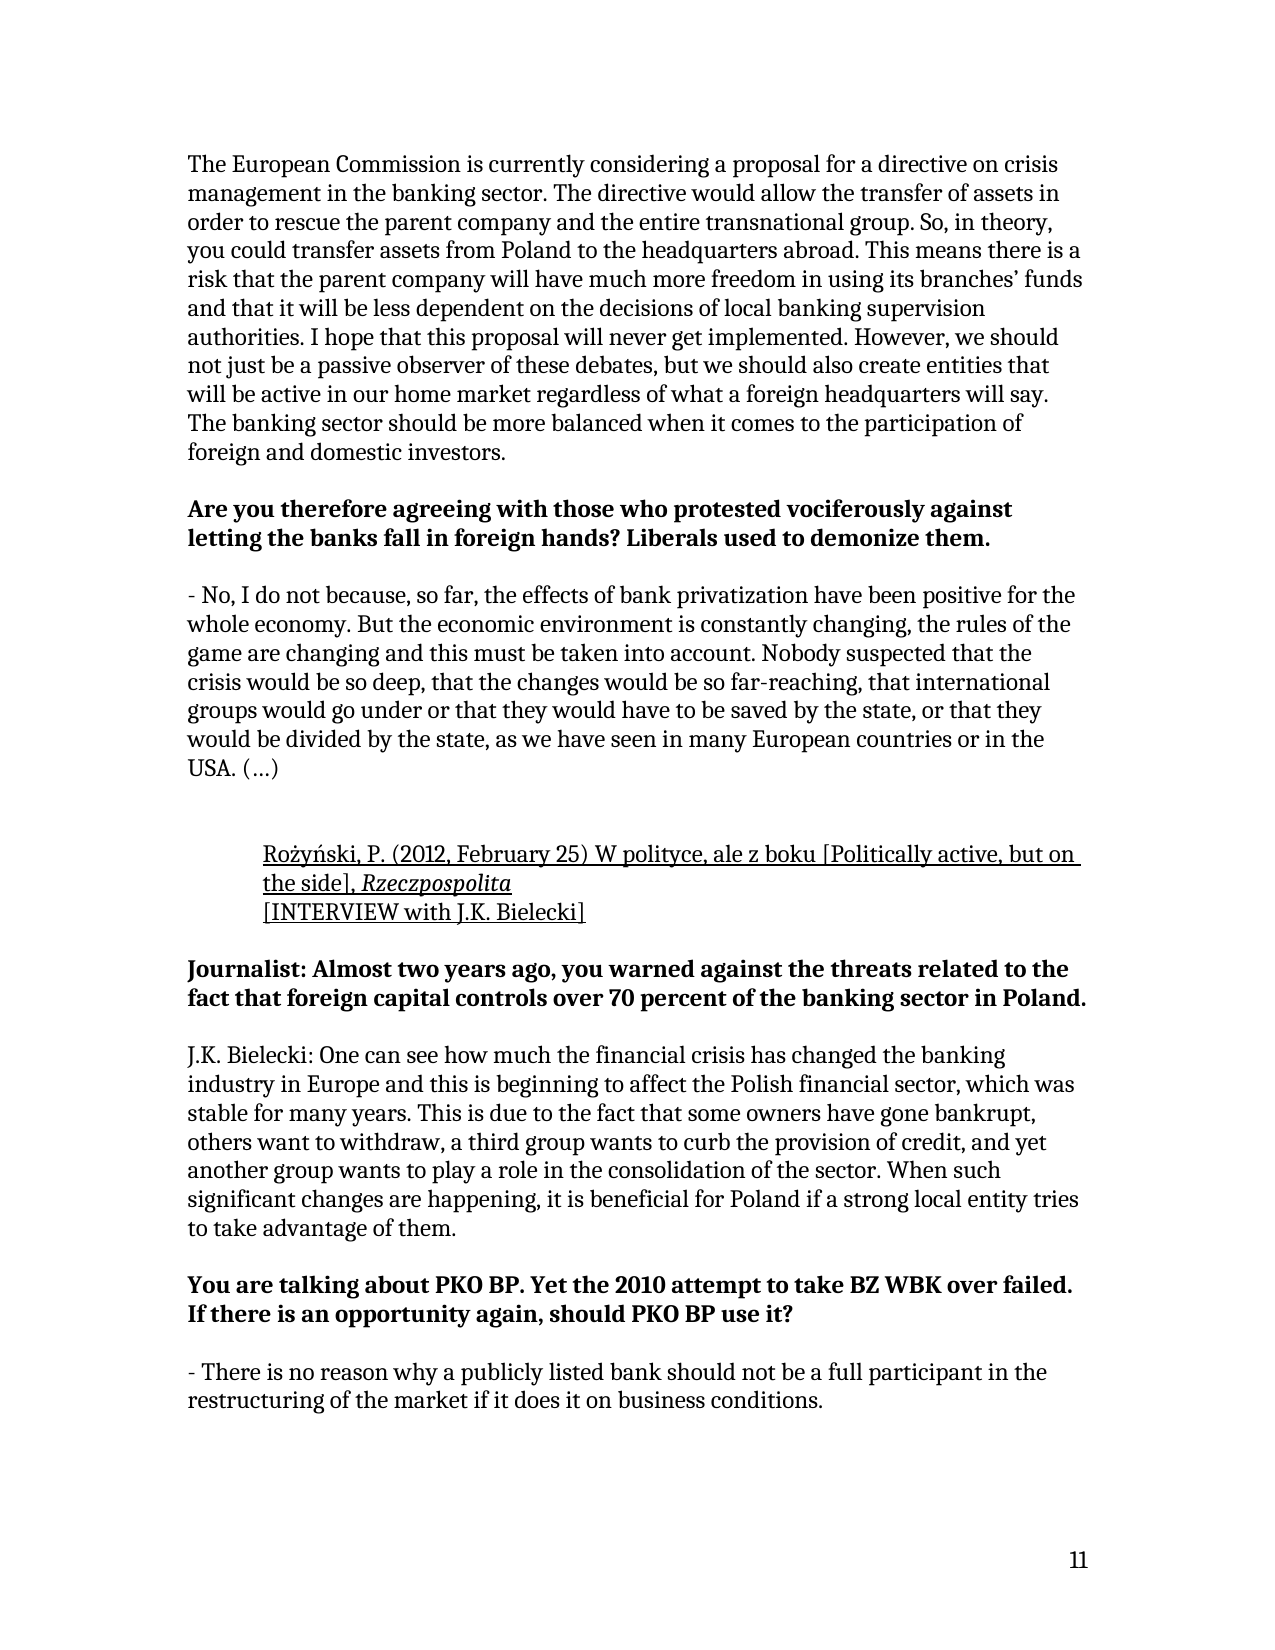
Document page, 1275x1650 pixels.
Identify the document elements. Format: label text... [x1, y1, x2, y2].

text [187, 150, 1087, 466]
text Are you therefore agreeing with those who protested vociferously against letting the banks fall in foreign hands? Liberals used to demonize them. [187, 495, 1087, 552]
text - There is no reason why a publicly listed bank should not be a full participant in the restructuring of the market if it does it on business conditions. [187, 1357, 1087, 1415]
text You are talking about PKO BP. Yet the 2010 attempt to take BZ WBK over failed. If there is an opportunity again, should PKO BP use it? [187, 1271, 1087, 1329]
text Rożyński, P. (2012, February 25) W polityce, ale z boku [Politically active, but on the side], Rzeczpospolita [262, 840, 1087, 897]
text Journalist: Almost two years ago, you warned against the threats related to the fact that foreign capital controls over 70 percent of the banking sector in Poland. [187, 955, 1087, 1012]
text J.K. Bielecki: One can see how much the financial crisis has changed the banking industry in Europe and this is beginning to affect the Polish financial sector, which was stable for many years. This is due to the fact that some owners have gone bankrupt, others want to withdraw, a third group wants to curb the provision of credit, and yet another group wants to play a role in the consolidation of the sector. When such significant changes are happening, it is beneficial for Poland if a strong local entity tries to take advantage of them. [187, 1041, 1087, 1242]
text - No, I do not because, so far, the effects of bank privatization have been positive for the whole economy. But the economic environment is constantly changing, the rules of the game are changing and this must be taken into account. Nobody suspected that the crisis would be so deep, that the changes would be so far-reaching, that international groups would go under or that they would have to be saved by the state, or that they would be divided by the state, as we have seen in many European countries or in the USA. (…) [187, 581, 1087, 782]
text [INTERVIEW with J.K. Bielecki] [262, 897, 1087, 926]
